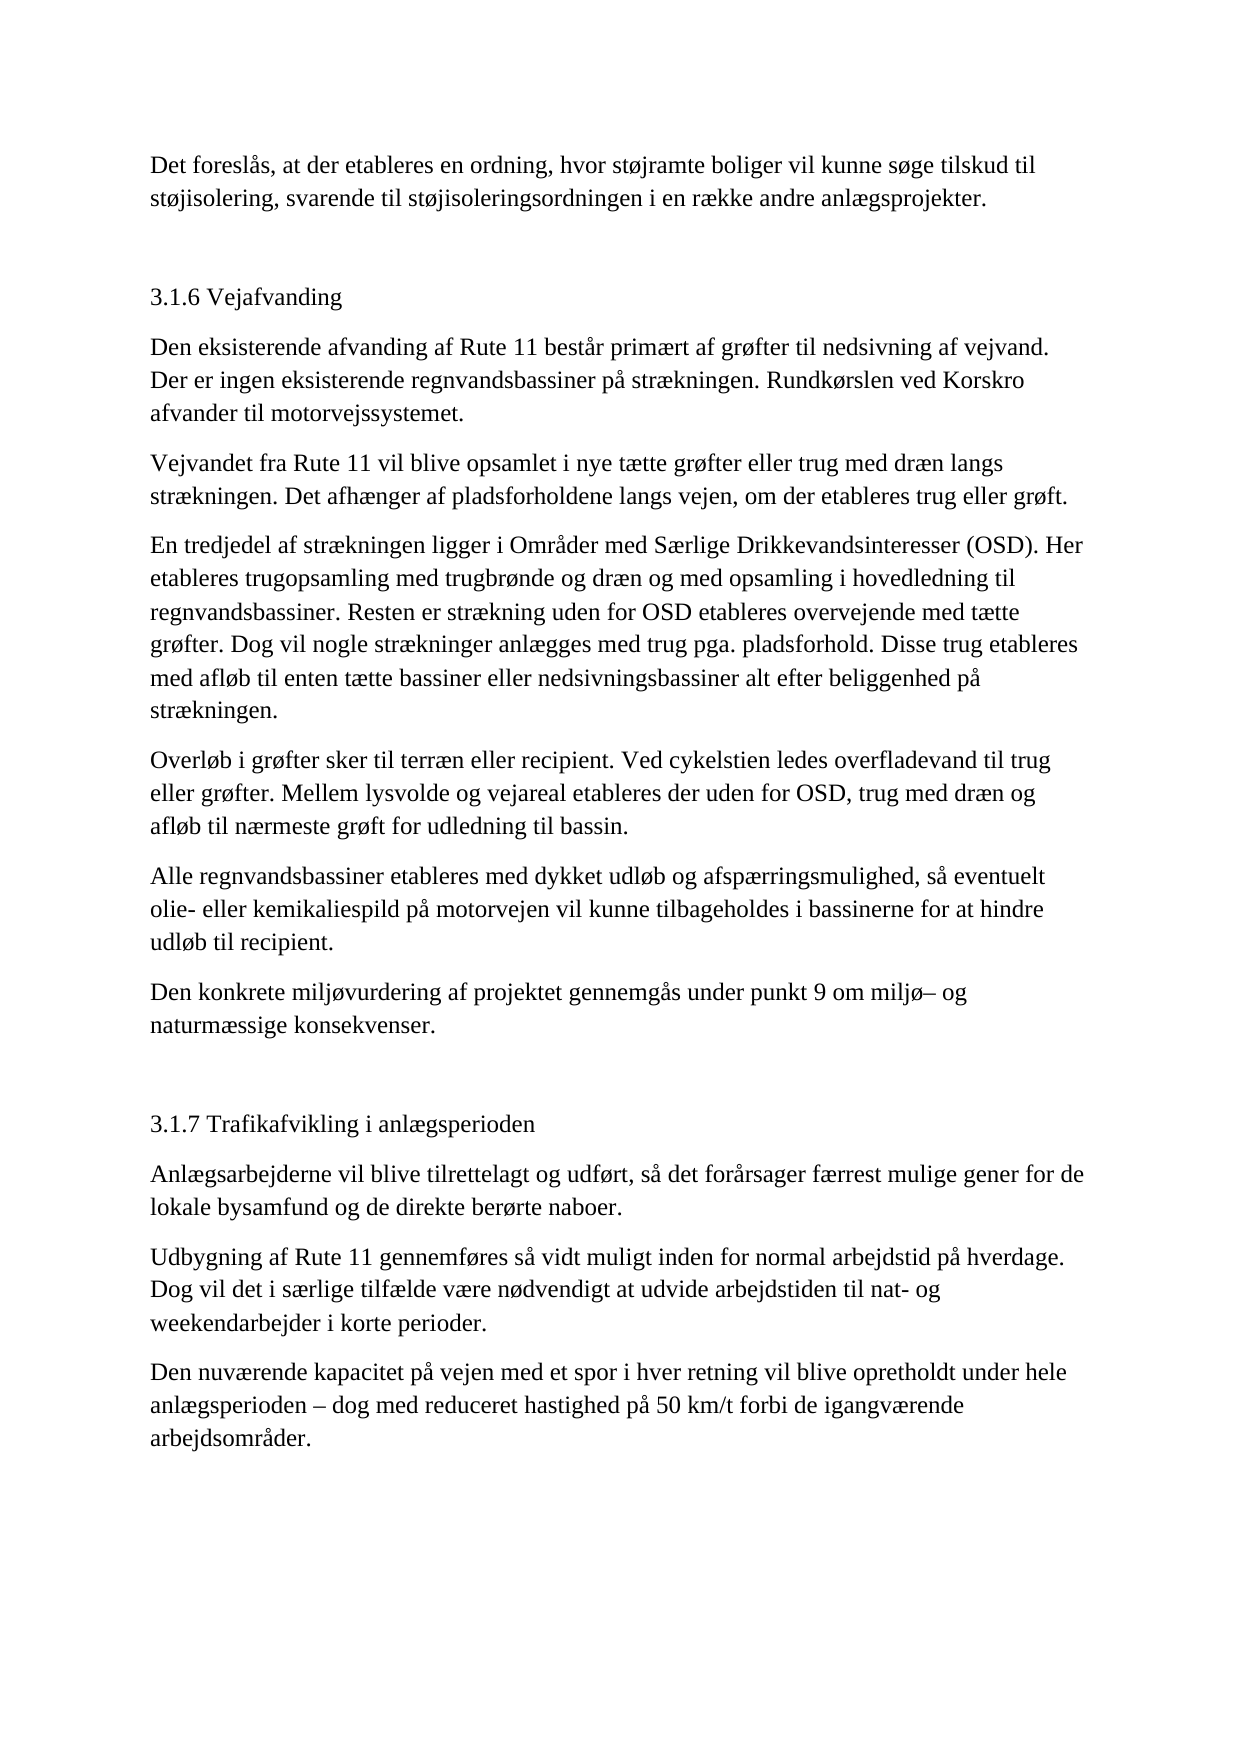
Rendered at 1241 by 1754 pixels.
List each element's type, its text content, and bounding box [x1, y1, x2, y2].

text Den nuværende kapacitet på vejen med et spor i hver retning vil blive opretholdt under hele anlægsperioden – dog med reduceret hastighed på 50 km/t forbi de igangværende arbejdsområder. [150, 1357, 1090, 1452]
text Overløb i grøfter sker til terræn eller recipient. Ved cykelstien ledes overfladevand til trug eller grøfter. Mellem lysvolde og vejareal etableres der uden for OSD, trug med dræn og afløb til nærmeste grøft for udledning til bassin. [150, 745, 1090, 840]
text Alle regnvandsbassiner etableres med dykket udløb og afspærringsmulighed, så eventuelt olie- eller kemikaliespild på motorvejen vil kunne tilbageholdes i bassinerne for at hindre udløb til recipient. [150, 861, 1090, 956]
text 3.1.6 Vejafvanding [150, 282, 1090, 311]
text 3.1.7 Trafikafvikling i anlægsperioden [150, 1109, 1090, 1138]
text Det foreslås, at der etableres en ordning, hvor støjramte boliger vil kunne søge tilskud til støjisolering, svarende til støjisoleringsordningen i en række andre anlægsprojekter. [150, 150, 1090, 212]
text Vejvandet fra Rute 11 vil blive opsamlet i nye tætte grøfter eller trug med dræn langs strækningen. Det afhænger af pladsforholdene langs vejen, om der etableres trug eller grøft. [150, 448, 1090, 509]
text Anlægsarbejderne vil blive tilrettelagt og udført, så det forårsager færrest mulige gener for de lokale bysamfund og de direkte berørte naboer. [150, 1159, 1090, 1221]
text En tredjedel af strækningen ligger i Områder med Særlige Drikkevandsinteresser (OSD). Her etableres trugopsamling med trugbrønde og dræn og med opsamling i hovedledning til regnvandsbassiner. Resten er strækning uden for OSD etableres overvejende med tætte grøfter. Dog vil nogle strækninger anlægges med trug pga. pladsforhold. Disse trug etableres med afløb til enten tætte bassiner eller nedsivningsbassiner alt efter beliggenhed på strækningen. [150, 531, 1090, 724]
text Udbygning af Rute 11 gennemføres så vidt muligt inden for normal arbejdstid på hverdage. Dog vil det i særlige tilfælde være nødvendigt at udvide arbejdstiden til nat- og weekendarbejder i korte perioder. [150, 1242, 1090, 1336]
text Den konkrete miljøvurdering af projektet gennemgås under punkt 9 om miljø– og naturmæssige konsekvenser. [150, 977, 1090, 1038]
text Den eksisterende afvanding af Rute 11 består primært af grøfter til nedsivning af vejvand. Der er ingen eksisterende regnvandsbassiner på strækningen. Rundkørslen ved Korskro afvander til motorvejssystemet. [150, 332, 1090, 427]
